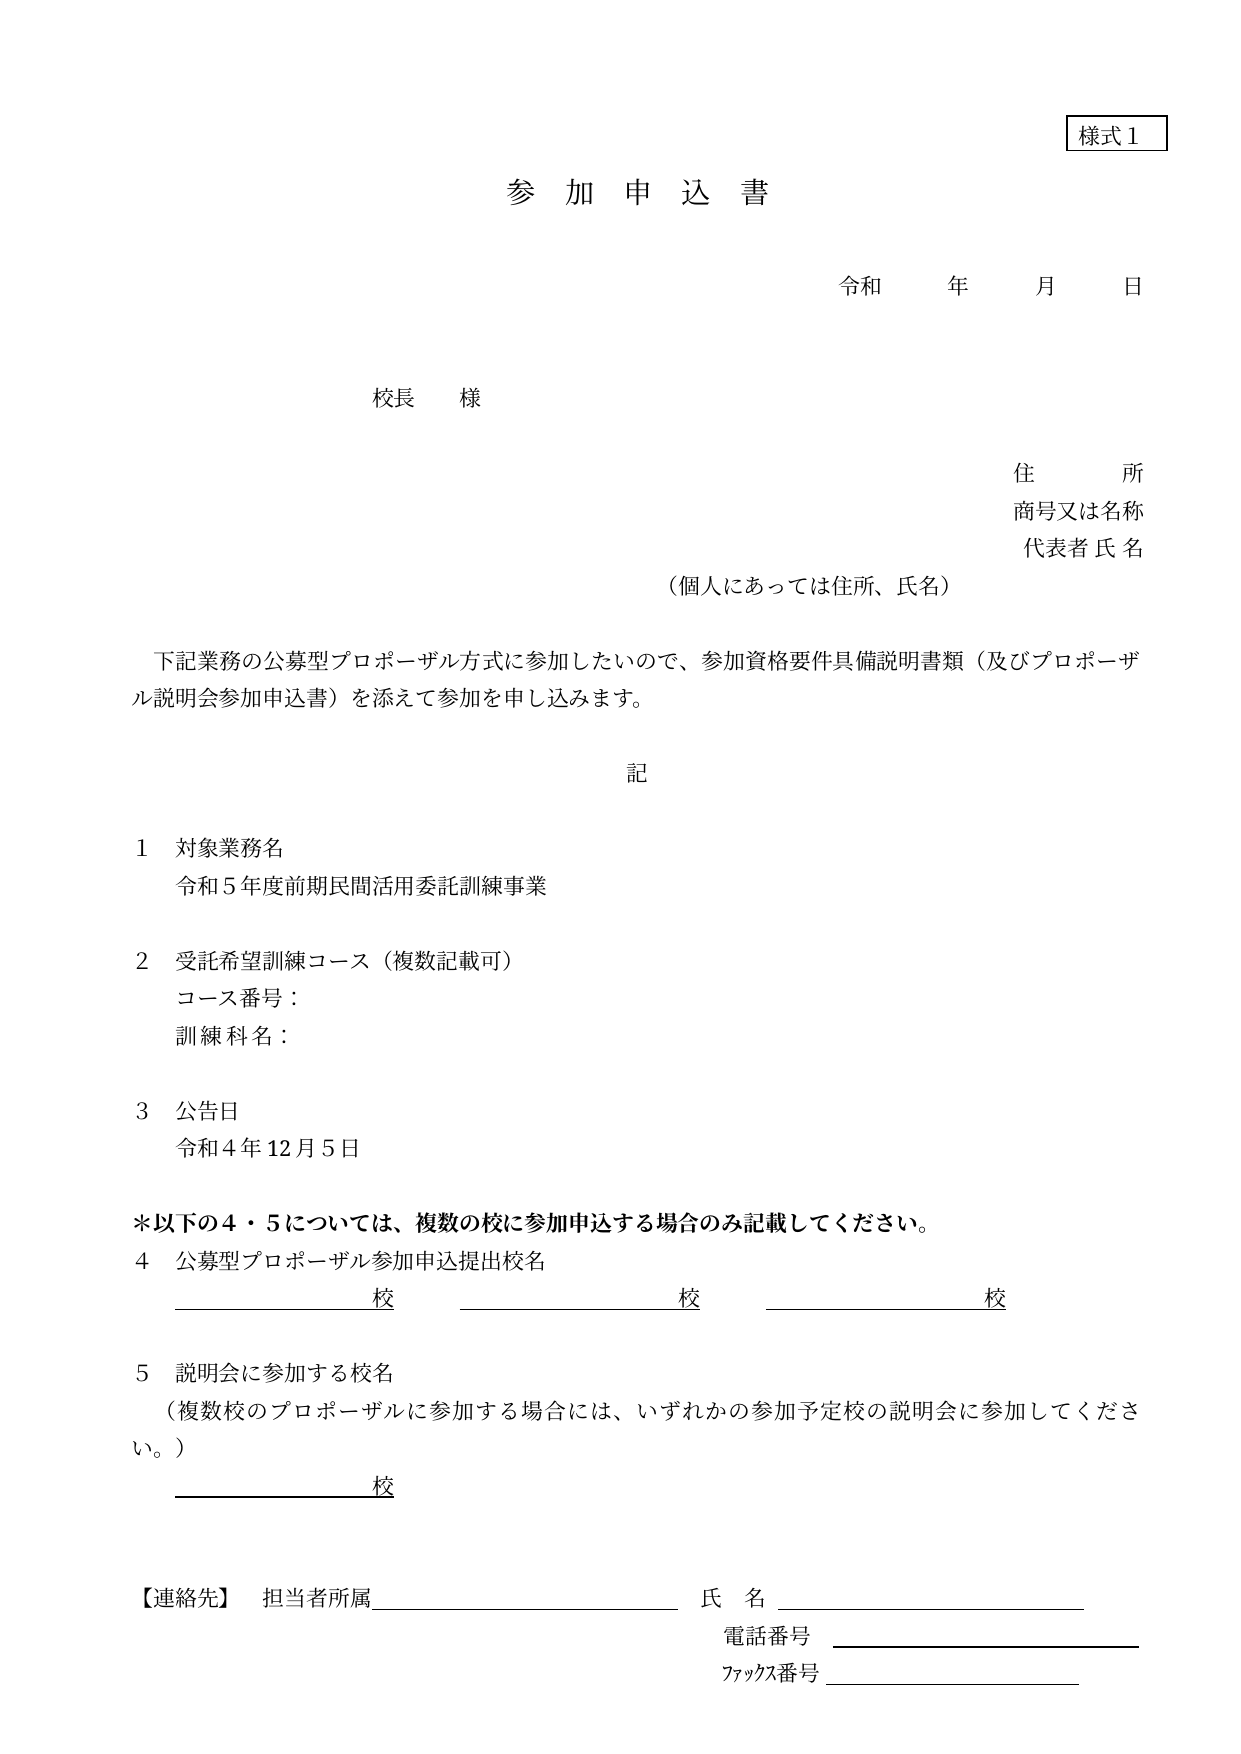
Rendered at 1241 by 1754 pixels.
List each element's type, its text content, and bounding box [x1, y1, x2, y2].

text ２ 受託希望訓練コース（複数記載可） [131, 941, 1144, 978]
text 令和４年12月５日 [131, 1128, 1144, 1166]
text ＊以下の４・５については、複数の校に参加申込する場合のみ記載してください。 [131, 1203, 1144, 1241]
text 校長 様 [131, 378, 1144, 416]
text 訓練科名： [131, 1016, 1144, 1053]
text 参 加 申 込 書 [131, 153, 1144, 228]
text コース番号： [131, 978, 1144, 1016]
text ５ 説明会に参加する校名 [131, 1353, 1144, 1391]
text 令和 年 月 日 [131, 266, 1144, 303]
text 校 [131, 1466, 1144, 1503]
text 電話番号 ﾌｧｯｸｽ番号 [722, 1616, 1144, 1691]
text 下記業務の公募型プロポーザル方式に参加したいので、参加資格要件具備説明書類（及びプロポーザル説明会参加申込書）を添えて参加を申し込みます。 [131, 641, 1144, 716]
text 住 所 [131, 453, 1144, 491]
text 【連絡先】 担当者所属 氏 名 [131, 1578, 1144, 1616]
text １ 対象業務名 [131, 828, 1144, 866]
text ４ 公募型プロポーザル参加申込提出校名 [131, 1241, 1144, 1278]
text 校 校 校 [131, 1278, 1144, 1316]
text ３ 公告日 [131, 1091, 1144, 1128]
text （複数校のプロポーザルに参加する場合には、いずれかの参加予定校の説明会に参加してください。） [131, 1391, 1144, 1466]
text 代表者 氏 名 [131, 528, 1144, 566]
text （個人にあっては住所、氏名） [131, 566, 1144, 603]
text 様式１ [131, 116, 1144, 153]
text 令和５年度前期民間活用委託訓練事業 [131, 866, 1144, 903]
subtitle 記 [131, 753, 1144, 791]
text 商号又は名称 [131, 491, 1144, 528]
